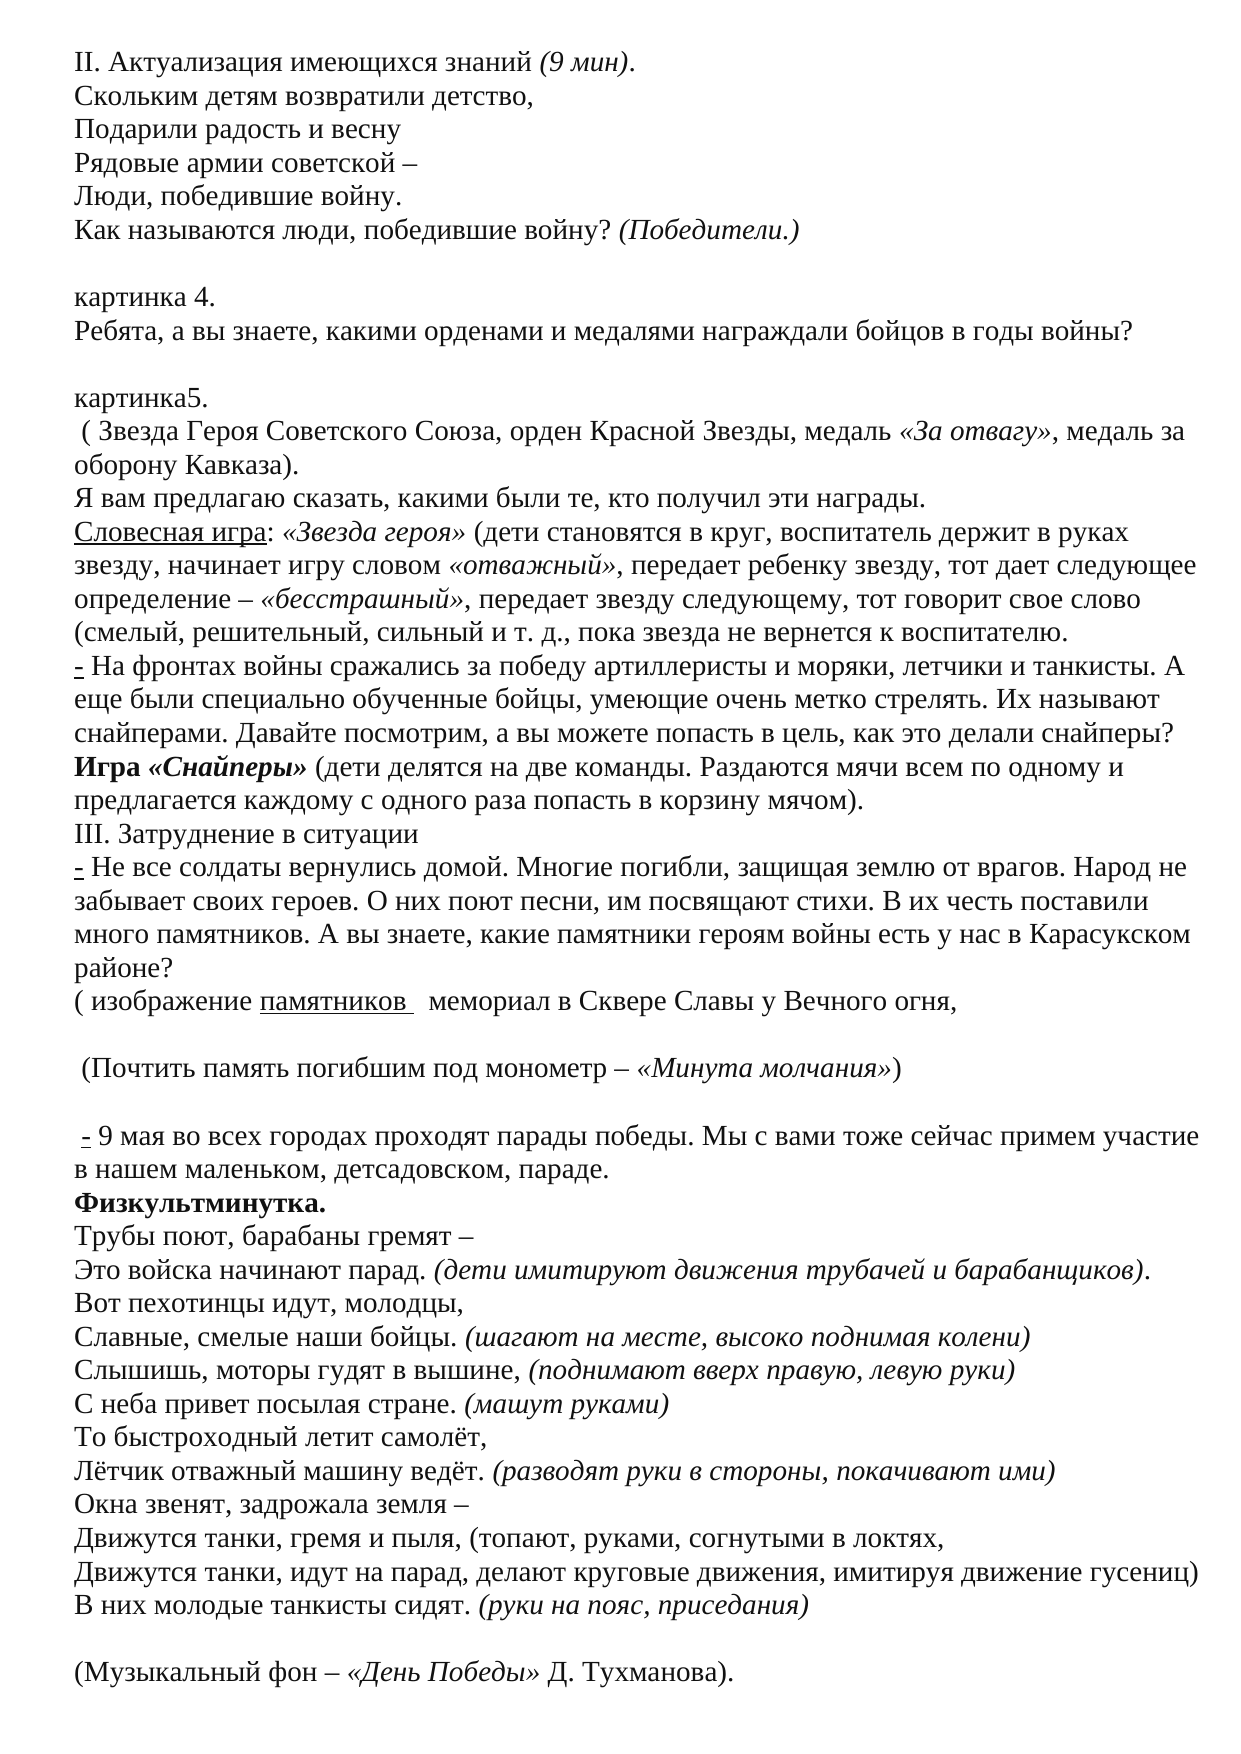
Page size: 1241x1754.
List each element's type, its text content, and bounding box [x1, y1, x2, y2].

text Я вам предлагаю сказать, какими были те, кто получил эти награды. [74, 480, 1211, 514]
text Трубы поют, барабаны гремят – [74, 1218, 1211, 1252]
text Славные, смелые наши бойцы. (шагают на месте, высоко поднимая колени) [74, 1319, 1211, 1352]
text Физкультминутка. [74, 1185, 1211, 1218]
text Рядовые армии советской – [74, 145, 1211, 178]
text - На фронтах войны сражались за победу артиллеристы и моряки, летчики и танкисты. А еще были специально обученные бойцы, умеющие очень метко стрелять. Их называют снайперами. Давайте посмотрим, а вы можете попасть в цель, как это делали снайперы? [74, 648, 1211, 749]
text Игра «Снайперы» (дети делятся на две команды. Раздаются мячи всем по одному и предлагается каждому с одного раза попасть в корзину мячом). [74, 749, 1211, 816]
text Окна звенят, задрожала земля – [74, 1487, 1211, 1520]
text То быстроходный летит самолёт, [74, 1419, 1211, 1453]
text Люди, победившие войну. [74, 178, 1211, 212]
text Скольким детям возвратили детство, [74, 78, 1211, 111]
text - 9 мая во всех городах проходят парады победы. Мы с вами тоже сейчас примем участие в нашем маленьком, детсадовском, параде. [74, 1118, 1211, 1185]
text - Не все солдаты вернулись домой. Многие погибли, защищая землю от врагов. Народ не забывает своих героев. О них поют песни, им посвящают стихи. В их честь поставили много памятников. А вы знаете, какие памятники героям войны есть у нас в Карасукском районе? [74, 849, 1211, 983]
text Словесная игра: «Звезда героя» (дети становятся в круг, воспитатель держит в руках звезду, начинает игру словом «отважный», передает ребенку звезду, тот дает следующее определение – «бесстрашный», передает звезду следующему, тот говорит свое слово (смелый, решительный, сильный и т. д., пока звезда не вернется к воспитателю. [74, 514, 1211, 648]
text картинка 4. [74, 279, 1211, 313]
text (Музыкальный фон – «День Победы» Д. Тухманова). [74, 1654, 1211, 1688]
text III. Затруднение в ситуации [74, 816, 1211, 849]
text Как называются люди, победившие войну? (Победители.) [74, 212, 1211, 246]
text Лётчик отважный машину ведёт. (разводят руки в стороны, покачивают ими) [74, 1453, 1211, 1487]
text Подарили радость и весну [74, 111, 1211, 145]
text II. Актуализация имеющихся знаний (9 мин). [74, 44, 1211, 78]
text Движутся танки, гремя и пыля, (топают, руками, согнутыми в локтях, [74, 1520, 1211, 1554]
text ( Звезда Героя Советского Союза, орден Красной Звезды, медаль «За отвагу», медаль за оборону Кавказа). [74, 413, 1211, 480]
text Слышишь, моторы гудят в вышине, (поднимают вверх правую, левую руки) [74, 1352, 1211, 1386]
text С неба привет посылая стране. (машут руками) [74, 1386, 1211, 1419]
text В них молодые танкисты сидят. (руки на пояс, приседания) [74, 1587, 1211, 1621]
text Это войска начинают парад. (дети имитируют движения трубачей и барабанщиков). [74, 1252, 1211, 1285]
text (Почтить память погибшим под монометр – «Минута молчания») [74, 1051, 1211, 1084]
text Движутся танки, идут на парад, делают круговые движения, имитируя движение гусениц) [74, 1554, 1211, 1587]
text ( изображение памятников мемориал в Сквере Славы у Вечного огня, [74, 983, 1211, 1017]
text Ребята, а вы знаете, какими орденами и медалями награждали бойцов в годы войны? [74, 313, 1211, 346]
text картинка5. [74, 380, 1211, 413]
text Вот пехотинцы идут, молодцы, [74, 1285, 1211, 1319]
